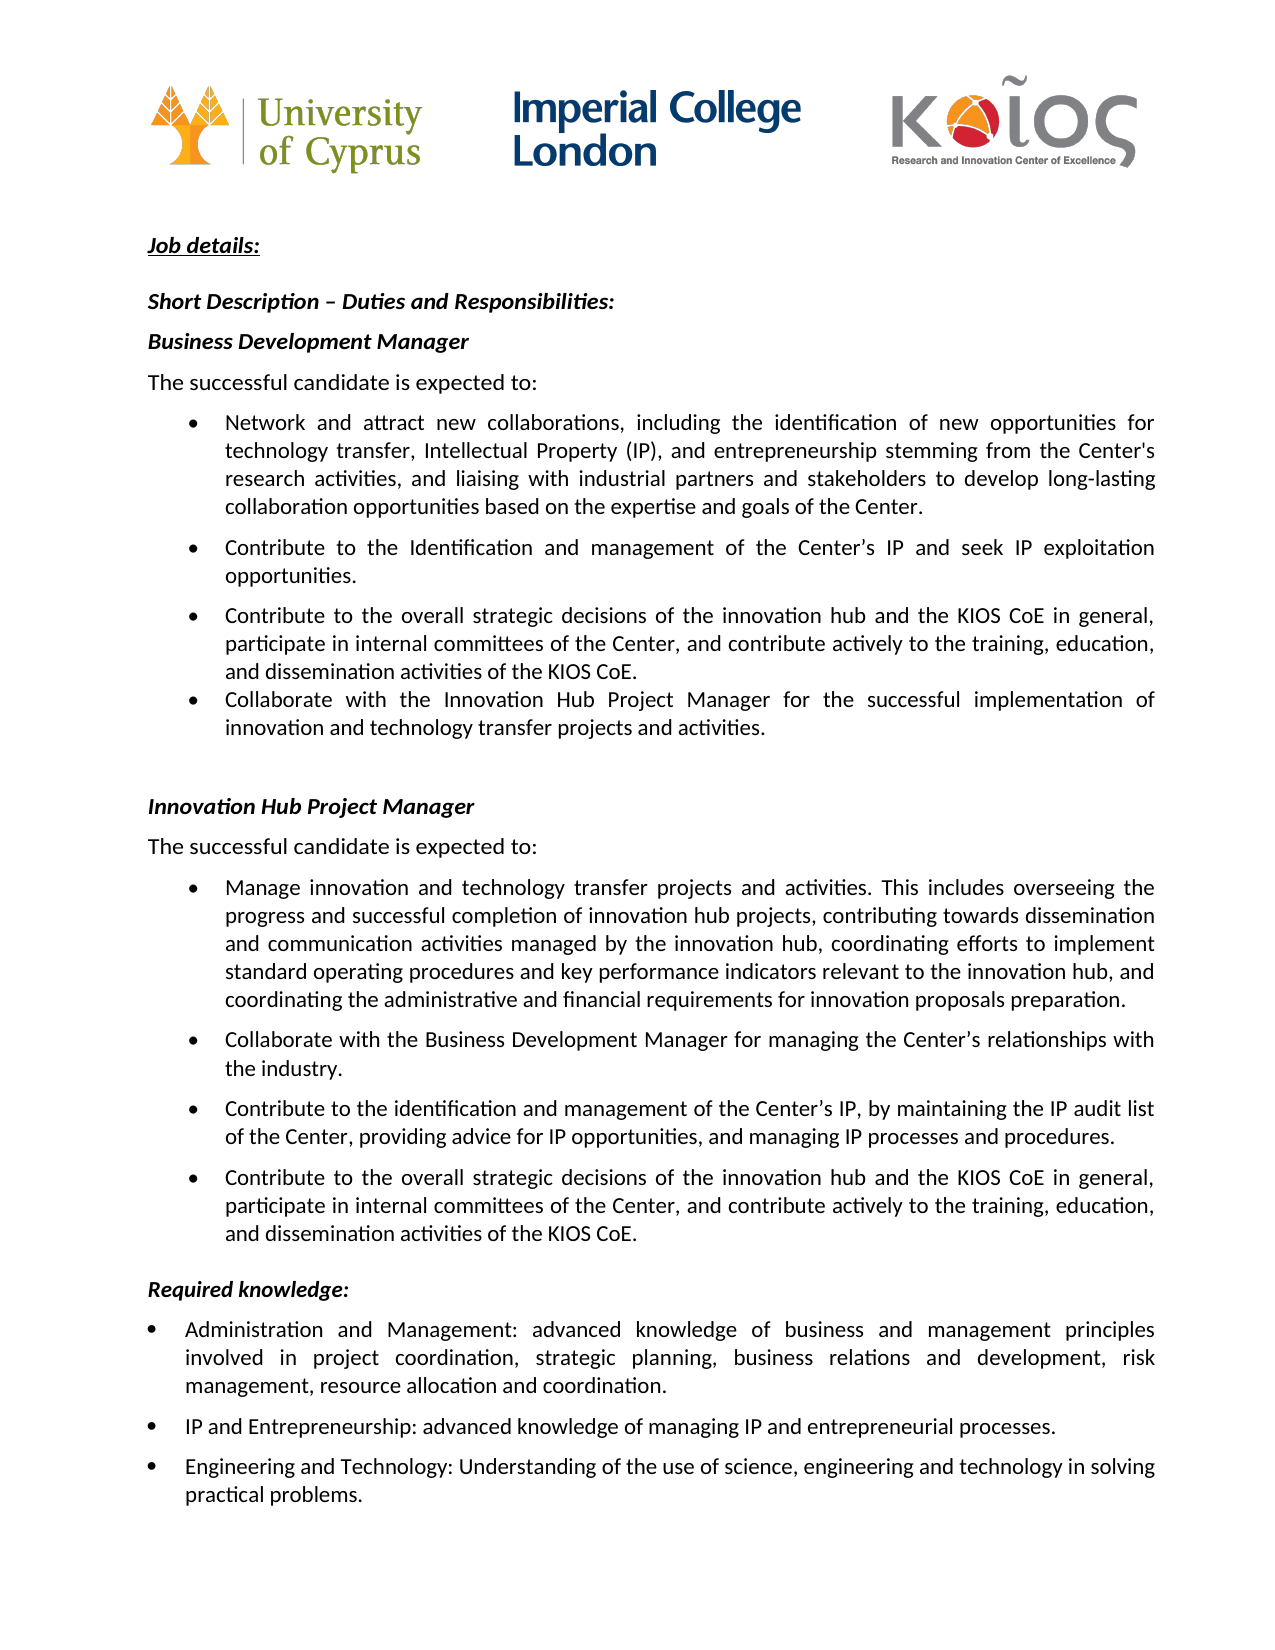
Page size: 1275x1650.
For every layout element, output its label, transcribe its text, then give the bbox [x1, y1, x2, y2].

list Collaborate with the Business Development Manager for managing the Center’s relationships with the industry. [187, 1026, 1157, 1082]
picture [85, 79, 488, 180]
text The successful candidate is expected to: [148, 832, 1157, 861]
text Short Description – Duties and Responsibilities: [148, 287, 1157, 315]
list Manage innovation and technology transfer projects and activities. This includes overseeing the progress and successful completion of innovation hub projects, contributing towards dissemination and communication activities managed by the innovation hub, coordinating efforts to implement standard operating procedures and key performance indicators relevant to the innovation hub, and coordinating the administrative and financial requirements for innovation proposals preparation. [187, 873, 1157, 1013]
list Administration and Management: advanced knowledge of business and management principles involved in project coordination, strategic planning, business relations and development, risk management, resource allocation and coordination. [148, 1315, 1157, 1399]
list IP and Entrepreneurship: advanced knowledge of managing IP and entrepreneurial processes. [148, 1412, 1157, 1440]
list Contribute to the overall strategic decisions of the innovation hub and the KIOS CoE in general, participate in internal committees of the Center, and contribute actively to the training, education, and dissemination activities of the KIOS CoE. [187, 1163, 1157, 1247]
list Engineering and Technology: Understanding of the use of science, engineering and technology in solving practical problems. [148, 1452, 1157, 1508]
list Contribute to the Identification and management of the Center’s IP and seek IP exploitation opportunities. [187, 533, 1157, 589]
text Innovation Hub Project Manager [148, 792, 1157, 820]
list Contribute to the overall strategic decisions of the innovation hub and the KIOS CoE in general, participate in internal committees of the Center, and contribute actively to the training, education, and dissemination activities of the KIOS CoE. [187, 601, 1157, 686]
list Network and attract new collaborations, including the identification of new opportunities for technology transfer, Intellectual Property (IP), and entrepreneurship stemming from the Center's research activities, and liaising with industrial partners and stakeholders to develop long-lasting collaboration opportunities based on the expertise and goals of the Center. [187, 408, 1157, 520]
text The successful candidate is expected to: [148, 368, 1157, 396]
picture [514, 68, 1228, 175]
list Contribute to the identification and management of the Center’s IP, by maintaining the IP audit list of the Center, providing advice for IP opportunities, and managing IP processes and procedures. [187, 1094, 1157, 1150]
subtitle Job details: [148, 231, 1157, 259]
text Business Development Manager [148, 327, 1157, 355]
list Collaborate with the Innovation Hub Project Manager for the successful implementation of innovation and technology transfer projects and activities. [187, 686, 1157, 742]
text Required knowledge: [148, 1275, 1157, 1303]
